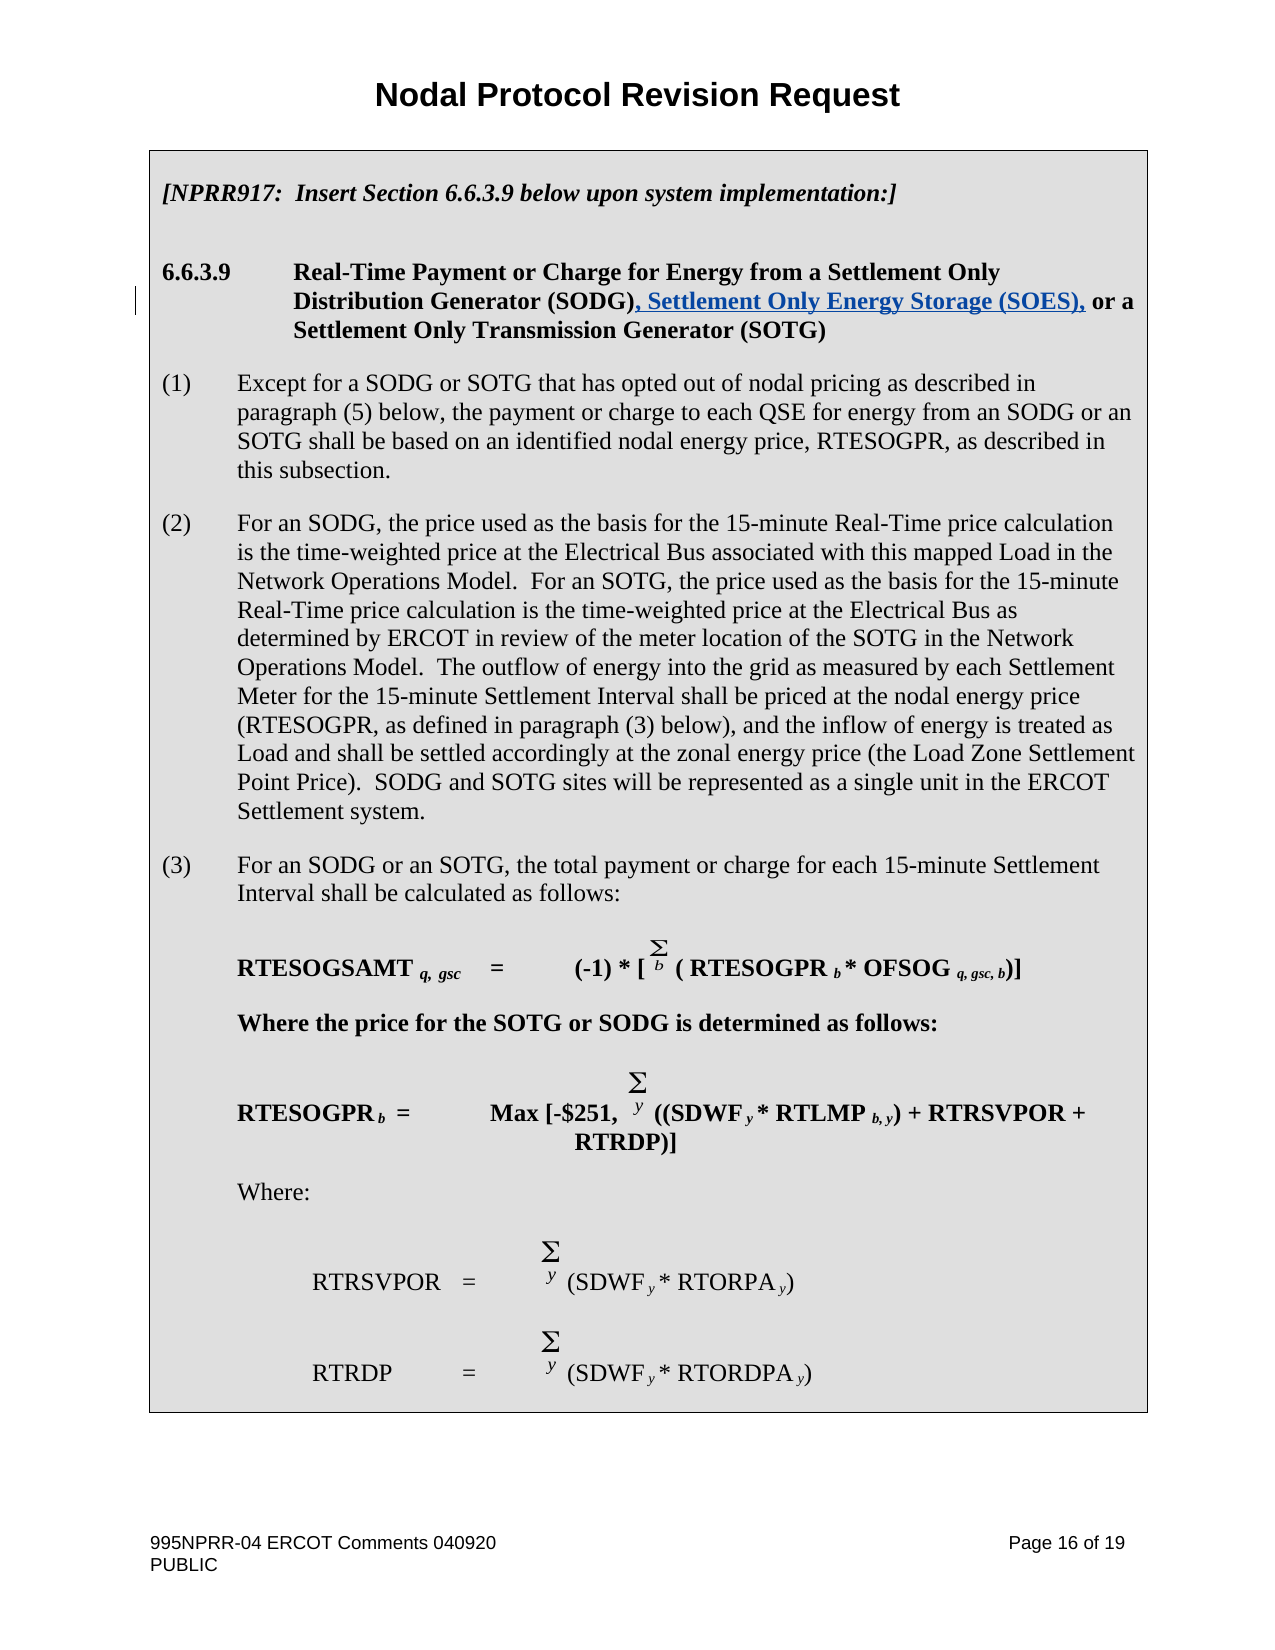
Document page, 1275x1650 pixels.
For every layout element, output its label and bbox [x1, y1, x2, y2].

table_header [150, 151, 1147, 1412]
